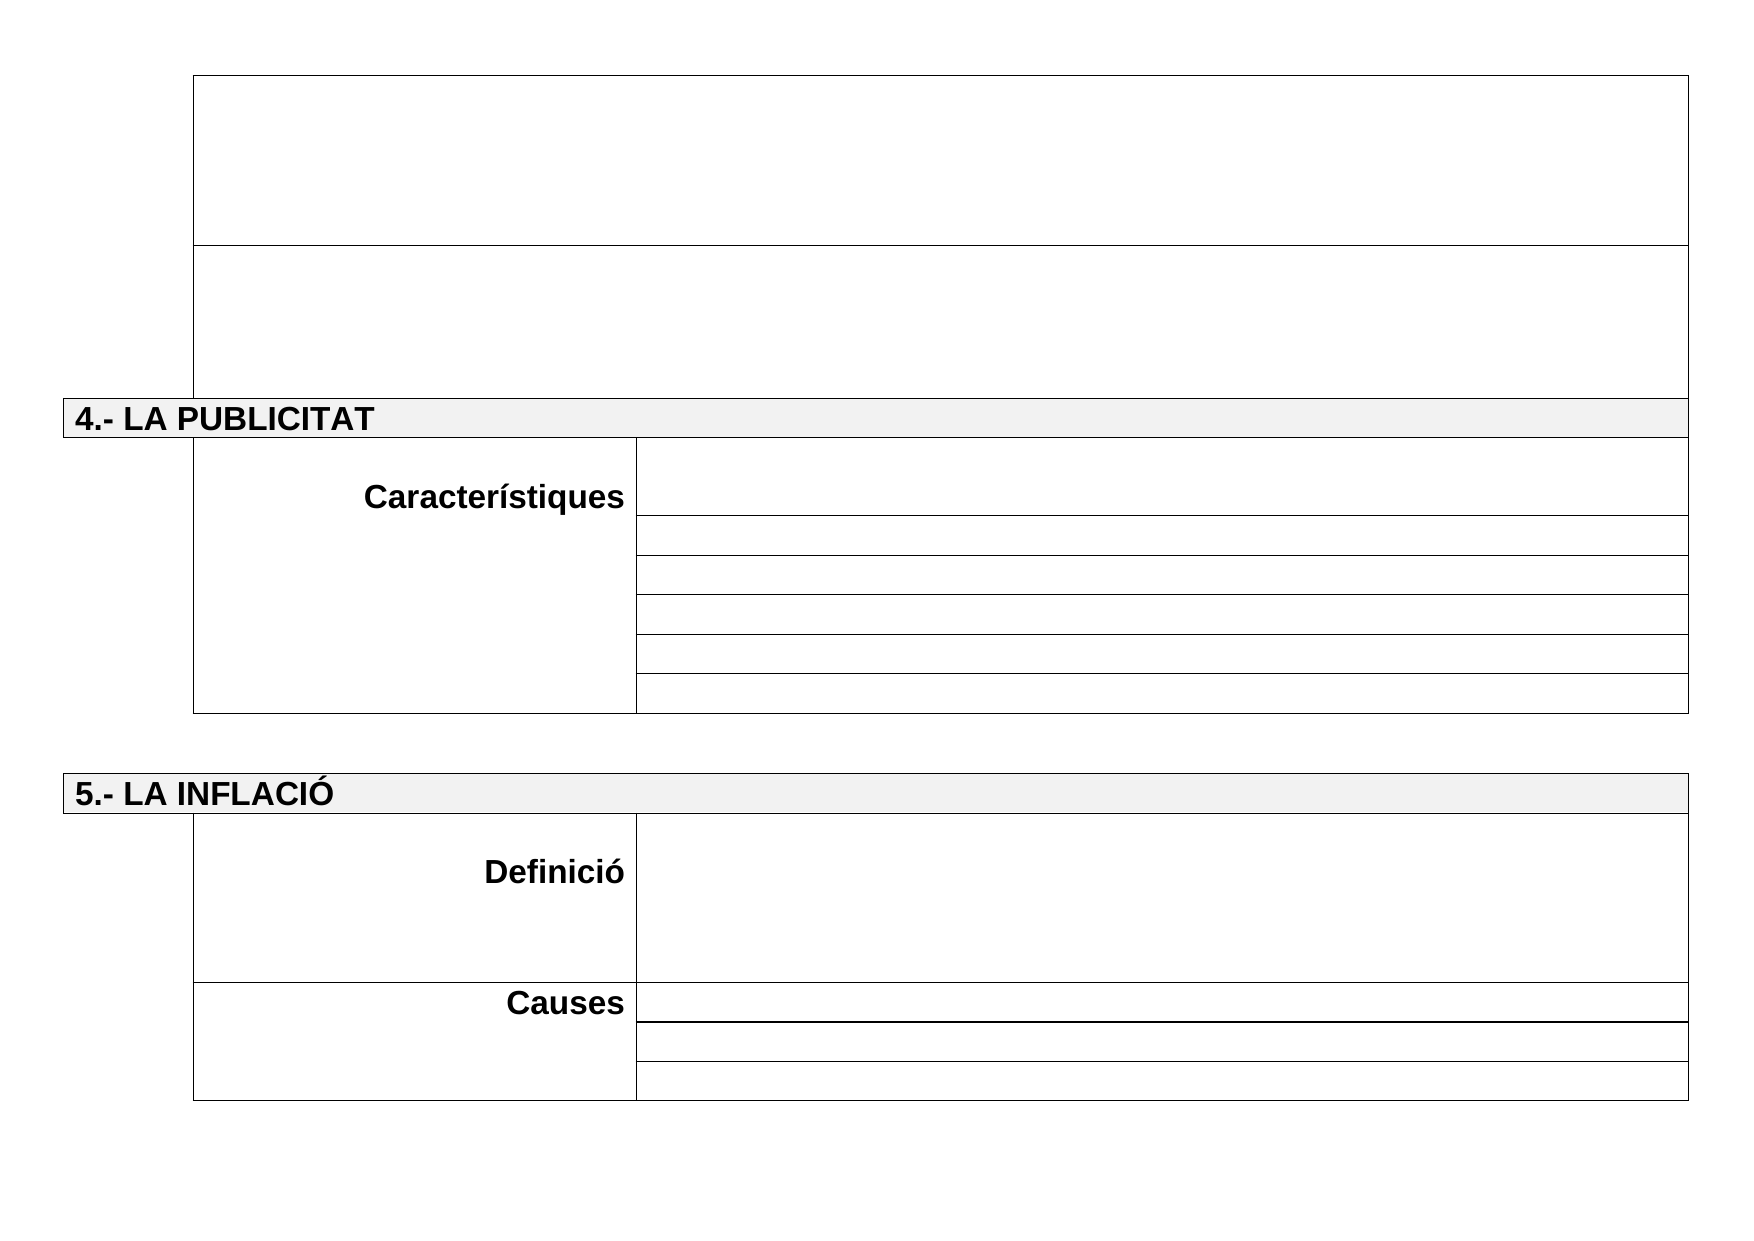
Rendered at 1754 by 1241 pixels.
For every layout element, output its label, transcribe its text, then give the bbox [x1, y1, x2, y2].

table_cell [637, 556, 1688, 594]
table_cell [637, 674, 1688, 713]
table_cell Causes [194, 983, 636, 1100]
table_cell [194, 246, 1688, 398]
table_cell Definició [194, 814, 636, 982]
table_cell [637, 516, 1688, 555]
table_cell Característiques [194, 438, 636, 713]
table_header 5.- LA INFLACIÓ [64, 774, 1688, 812]
table_cell [637, 814, 1688, 982]
table_cell [637, 438, 1688, 515]
table_cell [194, 76, 1688, 244]
table_cell [637, 635, 1688, 673]
table_cell [637, 983, 1688, 1021]
table_cell [637, 1023, 1688, 1061]
table_cell 4.- LA PUBLICITAT [64, 399, 1688, 437]
table_cell [637, 595, 1688, 634]
table_cell [637, 1062, 1688, 1100]
